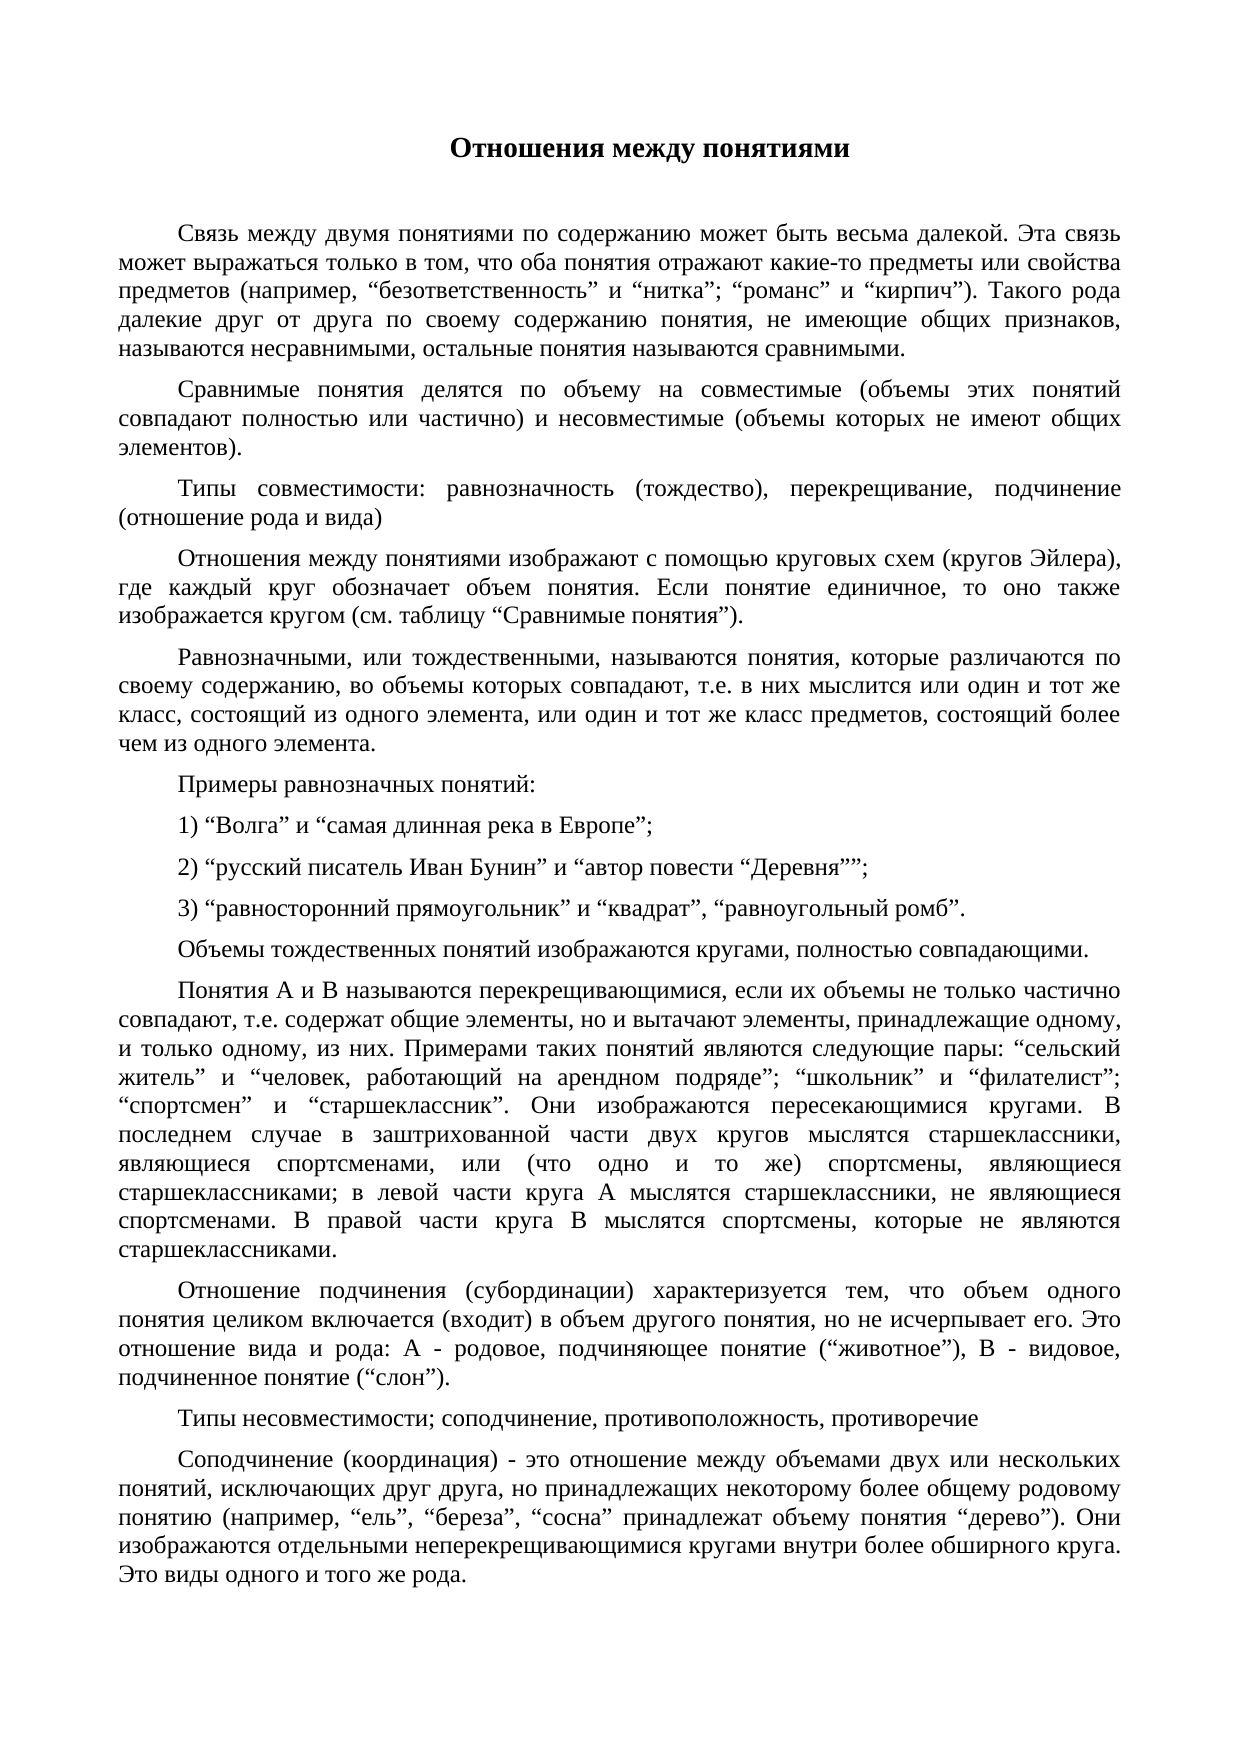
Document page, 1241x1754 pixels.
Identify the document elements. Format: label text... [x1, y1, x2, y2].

text Сравнимые понятия делятся по объему на совместимые (объемы этих понятий совпадают полностью или частично) и несовместимые (объемы которых не имеют общих элементов). [118, 374, 1122, 460]
text Понятия А и В называются перекрещивающимися, если их объемы не только частично совпадают, т.е. содержат общие элементы, но и вытачают элементы, принадлежащие одному, и только одному, из них. Примерами таких понятий являются следующие пары: “сельский житель” и “человек, работающий на арендном подряде”; “школьник” и “филателист”; “спортсмен” и “старшеклассник”. Они изображаются пересекающимися кругами. В последнем случае в заштрихованной части двух кругов мыслятся старшеклассники, являющиеся спортсменами, или (что одно и то же) спортсмены, являющиеся старшеклассниками; в левой части круга А мыслятся старшеклассники, не являющиеся спортсменами. В правой части круга В мыслятся спортсмены, которые не являются старшеклассниками. [118, 975, 1122, 1263]
text Примеры равнозначных понятий: [118, 769, 1122, 798]
text Равнозначными, или тождественными, называются понятия, которые различаются по своему содержанию, во объемы которых совпадают, т.е. в них мыслится или один и тот же класс, состоящий из одного элемента, или один и тот же класс предметов, состоящий более чем из одного элемента. [118, 642, 1122, 757]
text Отношение подчинения (субординации) характеризуется тем, что объем одного понятия целиком включается (входит) в объем другого понятия, но не исчерпывает его. Это отношение вида и рода: А - родовое, подчиняющее понятие (“животное”), В - видовое, подчиненное понятие (“слон”). [118, 1275, 1122, 1390]
text Отношения между понятиями изображают с помощью круговых схем (кругов Эйлера), где каждый круг обозначает объем понятия. Если понятие единичное, то оно также изображается кругом (см. таблицу “Сравнимые понятия”). [118, 543, 1122, 629]
text 3) “равносторонний прямоугольник” и “квадрат”, “равноугольный ромб”. [118, 893, 1122, 922]
text Объемы тождественных понятий изображаются кругами, полностью совпадающими. [118, 934, 1122, 963]
text 2) “русский писатель Иван Бунин” и “автор повести “Деревня””; [118, 852, 1122, 880]
text Типы совместимости: равнозначность (тождество), перекрещивание, подчинение (отношение рода и вида) [118, 473, 1122, 530]
text Отношения между понятиями [118, 131, 1122, 164]
text Связь между двумя понятиями по содержанию может быть весьма далекой. Эта связь может выражаться только в том, что оба понятия отражают какие-то предметы или свойства предметов (например, “безответственность” и “нитка”; “романс” и “кирпич”). Такого рода далекие друг от друга по своему содержанию понятия, не имеющие общих признаков, называются несравнимыми, остальные понятия называются сравнимыми. [118, 218, 1122, 362]
text Типы несовместимости; соподчинение, противоположность, противоречие [118, 1403, 1122, 1432]
text 1) “Волга” и “самая длинная река в Европе”; [118, 810, 1122, 839]
text Соподчинение (координация) - это отношение между объемами двух или нескольких понятий, исключающих друг друга, но принадлежащих некоторому более общему родовому понятию (например, “ель”, “береза”, “сосна” принадлежат объему понятия “дерево”). Они изображаются отдельными неперекрещивающимися кругами внутри более обширного круга. Это виды одного и того же рода. [118, 1444, 1122, 1588]
